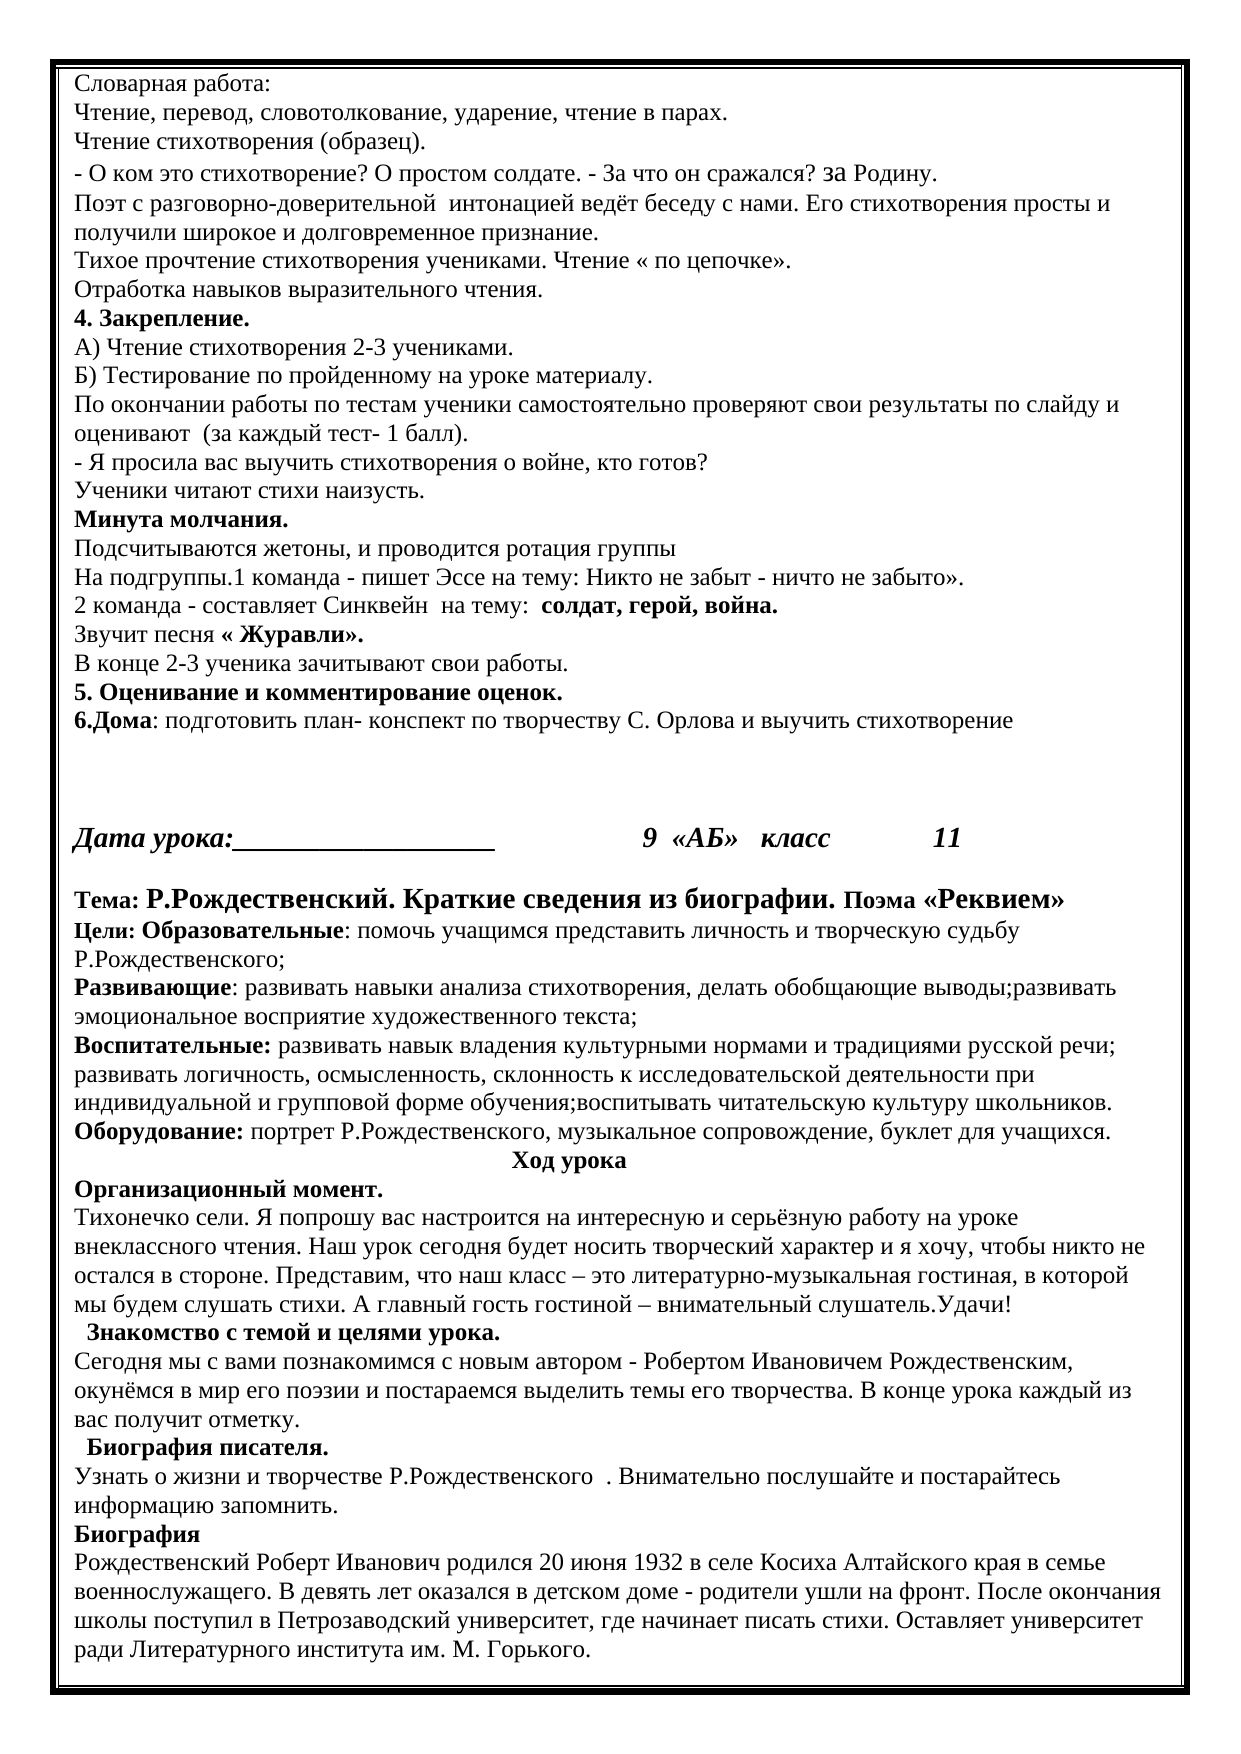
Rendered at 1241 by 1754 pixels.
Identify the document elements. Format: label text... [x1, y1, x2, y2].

text Ученики читают стихи наизусть. [74, 476, 1167, 504]
text В конце 2-3 ученика зачитывают свои работы. [74, 648, 1167, 677]
text Чтение, перевод, словотолкование, ударение, чтение в парах. [74, 97, 1167, 126]
text По окончании работы по тестам ученики самостоятельно проверяют свои результаты по слайду и оценивают (за каждый тест- 1 балл). [74, 389, 1167, 447]
text - О ком это стихотворение? О простом солдате. - За что он сражался? за Родину. [74, 154, 1167, 188]
text Подсчитываются жетоны, и проводится ротация группы [74, 533, 1167, 562]
text 2 команда - составляет Синквейн на тему: солдат, герой, война. Звучит песня « Журавли». [74, 591, 1167, 648]
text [74, 915, 1167, 1662]
text А) Чтение стихотворения 2-3 учениками. [74, 332, 1167, 361]
text Минута молчания. [74, 504, 1167, 533]
text 6.Дома: подготовить план- конспект по творчеству С. Орлова и выучить стихотворение [74, 706, 1167, 734]
text Поэт с разговорно-доверительной интонацией ведёт беседу с нами. Его стихотворения просты и получили широкое и долговременное признание. [74, 188, 1167, 246]
text Дата урока:__________________ 9 «АБ» класс 11 [74, 820, 1167, 853]
text 4. Закрепление. [74, 303, 1167, 332]
text На подгруппы.1 команда - пишет Эссе на тему: Никто не забыт - ничто не забыто». [74, 562, 1167, 591]
text - Я просила вас выучить стихотворения о войне, кто готов? [74, 447, 1167, 476]
text Чтение стихотворения (образец). [74, 126, 1167, 154]
text Б) Тестирование по пройденному на уроке материалу. [74, 361, 1167, 389]
text Словарная работа: [74, 69, 1167, 97]
text Тихое прочтение стихотворения учениками. Чтение « по цепочке». [74, 246, 1167, 274]
text 5. Оценивание и комментирование оценок. [74, 677, 1167, 706]
text Тема: Р.Рождественский. Краткие сведения из биографии. Поэма «Реквием» [74, 881, 1167, 915]
text Отработка навыков выразительного чтения. [74, 274, 1167, 303]
